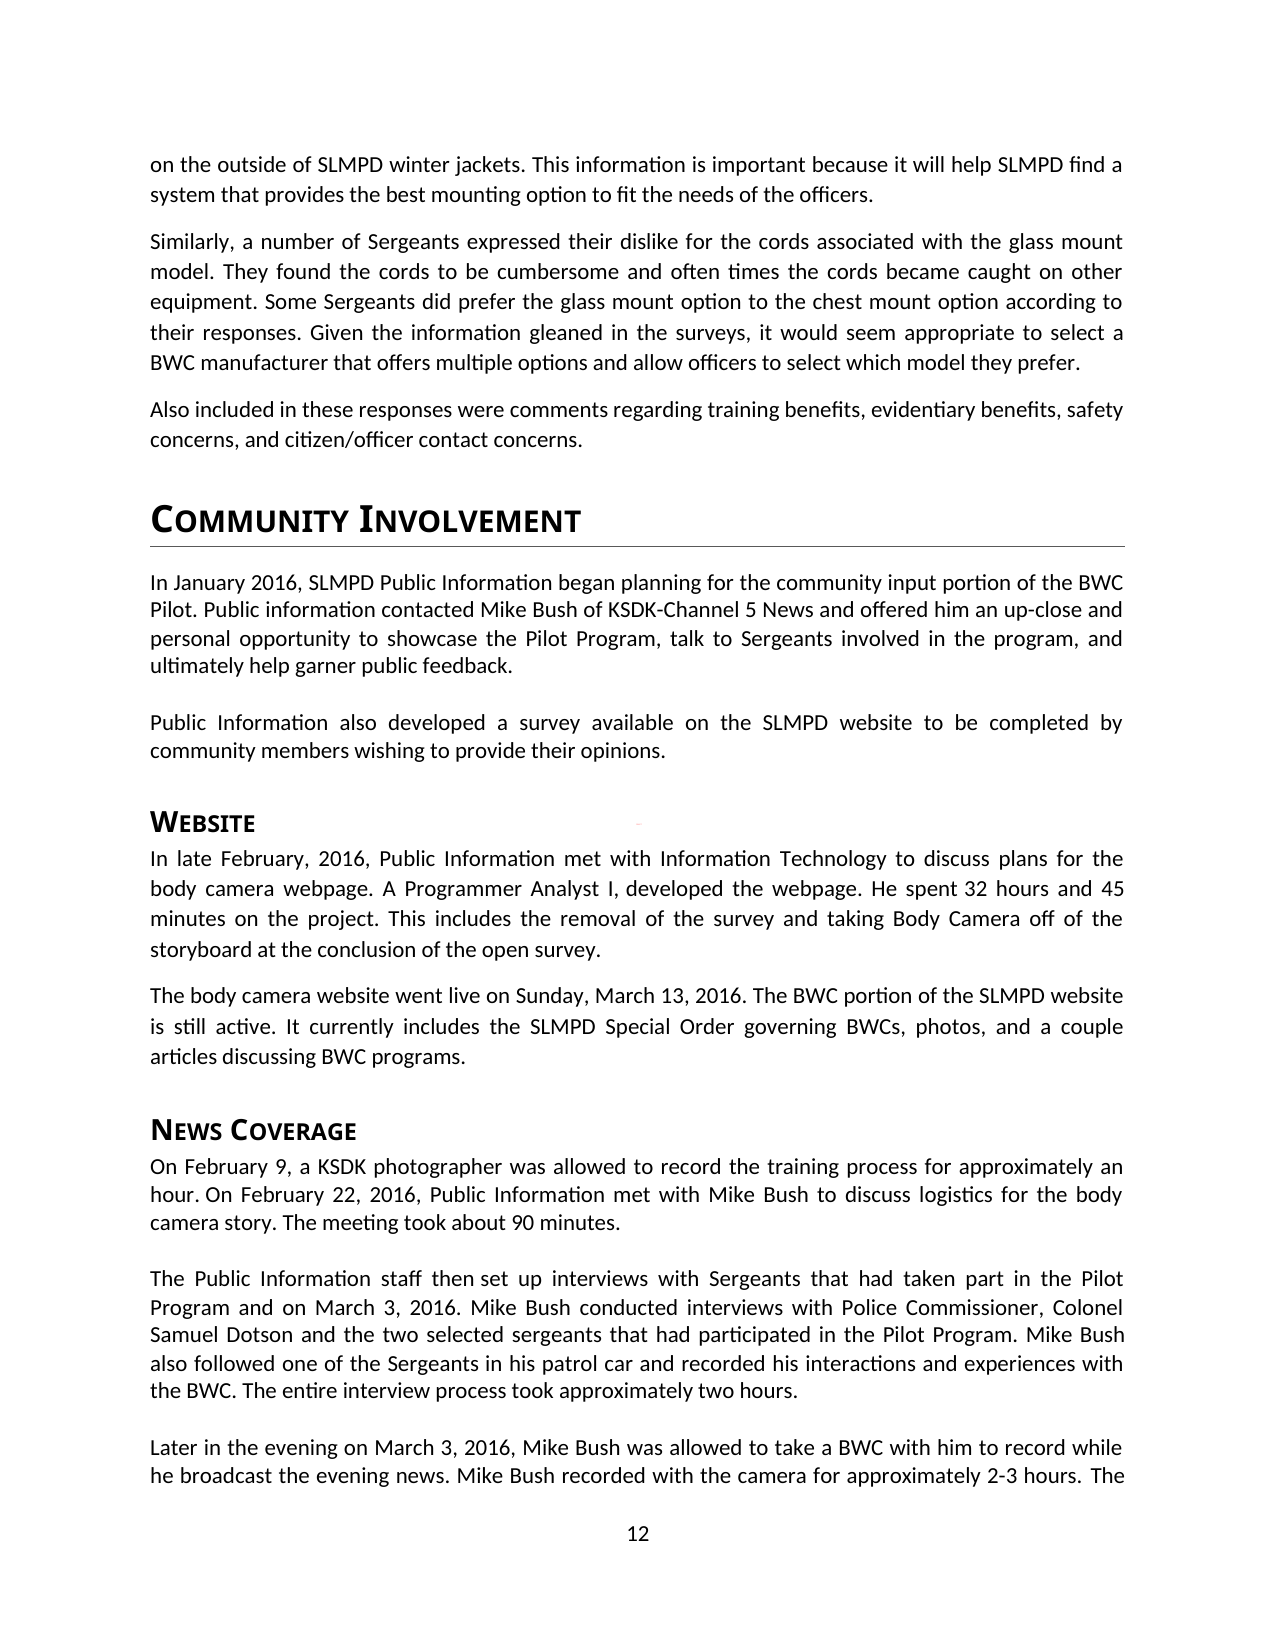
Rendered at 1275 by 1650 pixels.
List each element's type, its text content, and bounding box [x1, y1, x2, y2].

text On February 9, a KSDK photographer was allowed to record the training process for approximately an hour. On February 22, 2016, Public Information met with Mike Bush to discuss logistics for the body camera story. The meeting took about 90 minutes. [150, 1152, 1125, 1237]
text In late February, 2016, Public Information met with Information Technology to discuss plans for the body camera webpage. A Programmer Analyst I, developed the webpage. He spent 32 hours and 45 minutes on the project. This includes the removal of the survey and taking Body Camera off of the storyboard at the conclusion of the open survey. [150, 844, 1125, 963]
text In January 2016, SLMPD Public Information began planning for the community input portion of the BWC Pilot. Public information contacted Mike Bush of KSDK-Channel 5 News and offered him an up-close and personal opportunity to showcase the Pilot Program, talk to Sergeants involved in the program, and ultimately help garner public feedback. [150, 568, 1125, 680]
text Also included in these responses were comments regarding training benefits, evidentiary benefits, safety concerns, and citizen/officer contact concerns. [150, 395, 1125, 453]
text Public Information also developed a survey available on the SLMPD website to be completed by community members wishing to provide their opinions. [150, 708, 1125, 764]
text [150, 1433, 1125, 1489]
text Similarly, a number of Sergeants expressed their dislike for the cords associated with the glass mount model. They found the cords to be cumbersome and often times the cords became caught on other equipment. Some Sergeants did prefer the glass mount option to the chest mount option according to their responses. Given the information gleaned in the surveys, it would seem appropriate to select a BWC manufacturer that offers multiple options and allow officers to select which model they prefer. [150, 227, 1125, 376]
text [150, 150, 1125, 208]
subtitle News Coverage [150, 1110, 1125, 1149]
text The Public Information staff then set up interviews with Sergeants that had taken part in the Pilot Program and on March 3, 2016. Mike Bush conducted interviews with Police Commissioner, Colonel Samuel Dotson and the two selected sergeants that had participated in the Pilot Program. Mike Bush also followed one of the Sergeants in his patrol car and recorded his interactions and experiences with the BWC. The entire interview process took approximately two hours. [150, 1264, 1125, 1405]
text The body camera website went live on Sunday, March 13, 2016. The BWC portion of the SLMPD website is still active. It currently includes the SLMPD Special Order governing BWCs, photos, and a couple articles discussing BWC programs. [150, 982, 1125, 1070]
subtitle Community Involvement [150, 493, 1125, 546]
subtitle Website [150, 801, 1125, 841]
